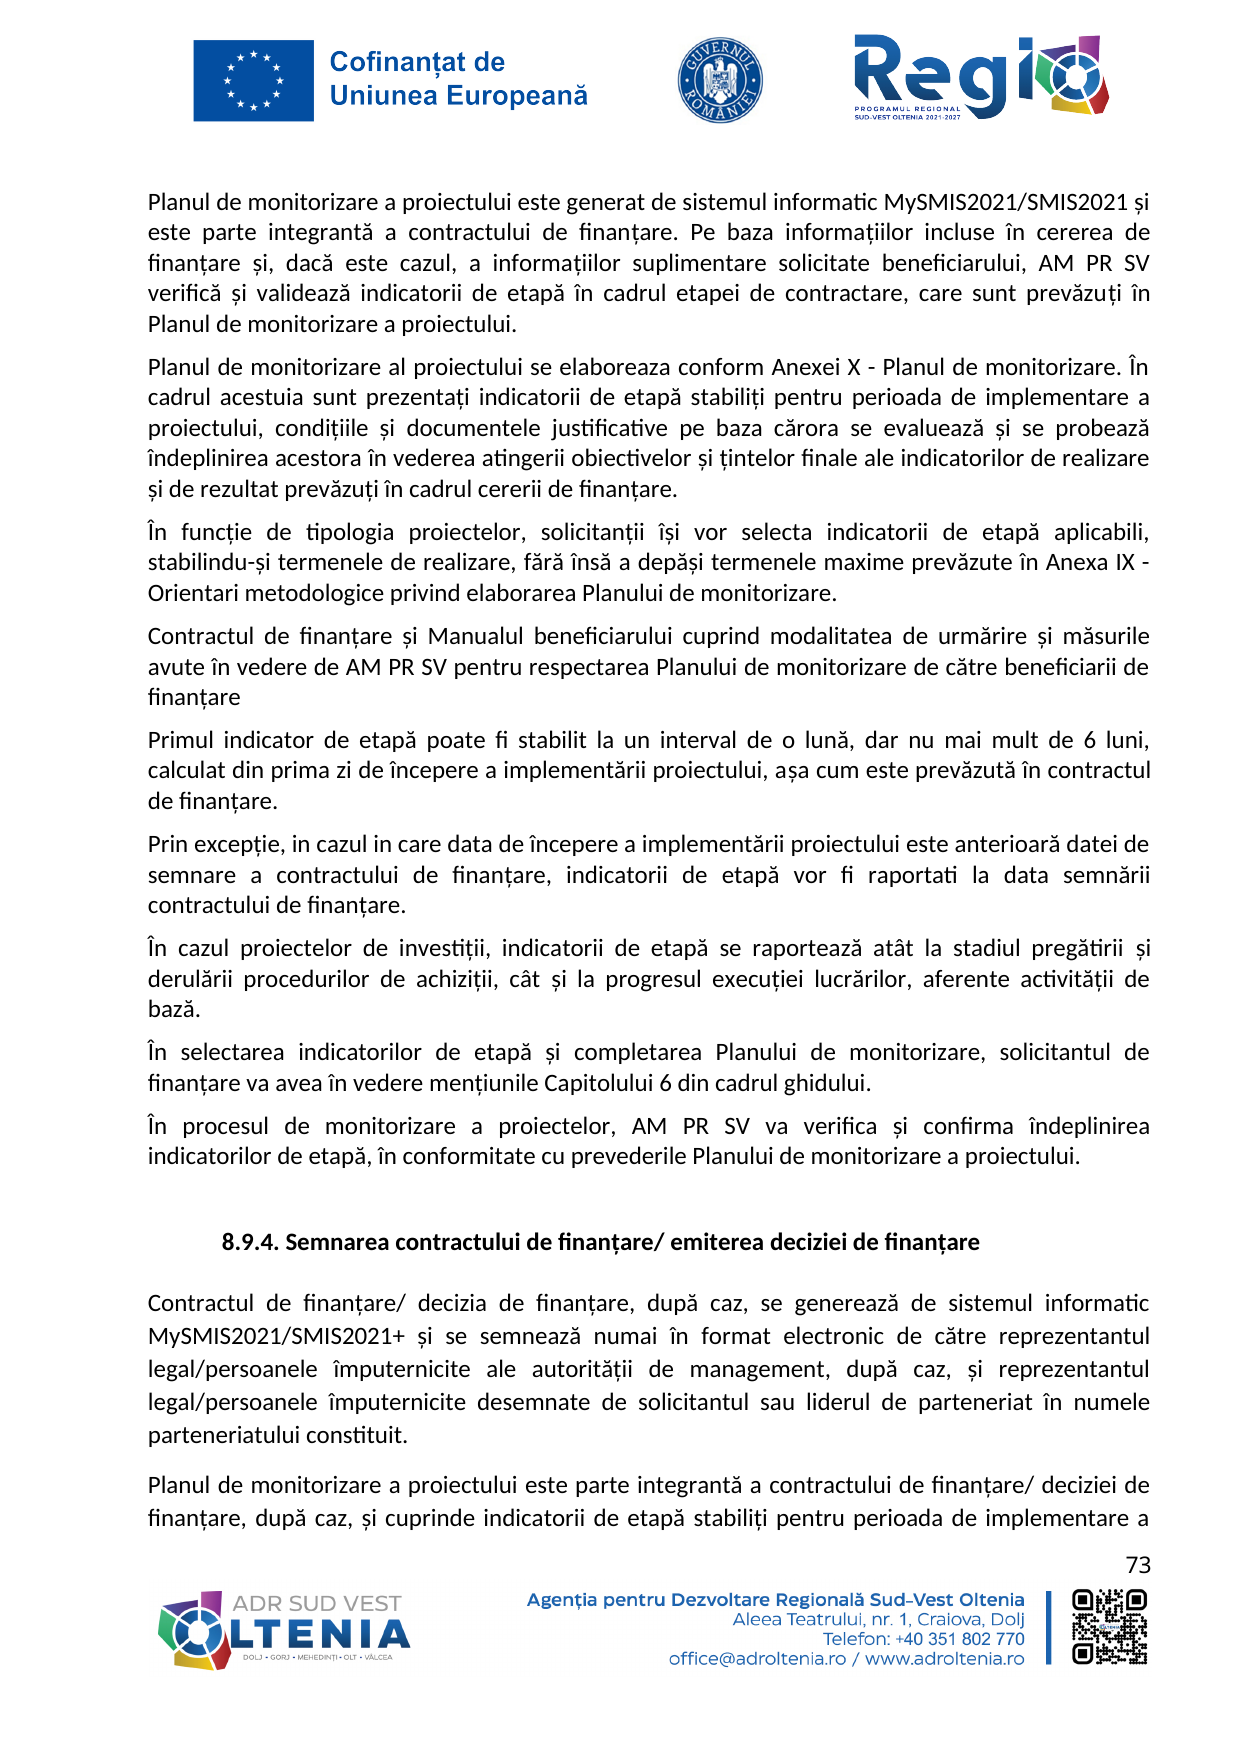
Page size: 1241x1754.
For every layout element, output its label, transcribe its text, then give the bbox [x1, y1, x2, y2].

text În funcție de tipologia proiectelor, solicitanții își vor selecta indicatorii de etapă aplicabili, stabilindu-și termenele de realizare, fără însă a depăși termenele maxime prevăzute în Anexa IX - Orientari metodologice privind elaborarea Planului de monitorizare. [148, 516, 1152, 608]
picture [852, 33, 1111, 123]
text Prin excepție, in cazul in care data de începere a implementării proiectului este anterioară datei de semnare a contractului de finanţare, indicatorii de etapă vor fi raportati la data semnării contractului de finanţare. [148, 828, 1152, 920]
picture [188, 35, 590, 125]
text În procesul de monitorizare a proiectelor, AM PR SV va verifica și confirma îndeplinirea indicatorilor de etapă, în conformitate cu prevederile Planului de monitorizare a proiectului. [148, 1110, 1152, 1171]
text Contractul de finanțare și Manualul beneficiarului cuprind modalitatea de urmărire și măsurile avute în vedere de AM PR SV pentru respectarea Planului de monitorizare de către beneficiarii de finanțare [148, 620, 1152, 712]
text 8.9.4. Semnarea contractului de finanțare/ emiterea deciziei de finanțare [222, 1226, 1152, 1257]
text În selectarea indicatorilor de etapă și completarea Planului de monitorizare, solicitantul de finanțare va avea în vedere mențiunile Capitolului 6 din cadrul ghidului. [148, 1036, 1152, 1097]
text În cazul proiectelor de investiții, indicatorii de etapă se raportează atât la stadiul pregătirii şi derulării procedurilor de achiziții, cât şi la progresul execuției lucrărilor, aferente activității de bază. [148, 932, 1152, 1024]
picture [148, 1579, 1152, 1677]
text Planul de monitorizare al proiectului se elaboreaza conform Anexei X - Planul de monitorizare. În cadrul acestuia sunt prezentați indicatorii de etapă stabiliți pentru perioada de implementare a proiectului, condițiile și documentele justificative pe baza cărora se evaluează și se probează îndeplinirea acestora în vederea atingerii obiectivelor și țintelor finale ale indicatorilor de realizare și de rezultat prevăzuți în cadrul cererii de finanțare. [148, 351, 1152, 503]
picture [674, 35, 768, 125]
text Primul indicator de etapă poate fi stabilit la un interval de o lună, dar nu mai mult de 6 luni, calculat din prima zi de începere a implementării proiectului, aşa cum este prevăzută în contractul de finanţare. [148, 724, 1152, 816]
text Contractul de finanțare/ decizia de finanțare, după caz, se generează de sistemul informatic MySMIS2021/SMIS2021+ și se semnează numai în format electronic de către reprezentantul legal/persoanele împuternicite ale autorității de management, după caz, și reprezentantul legal/persoanele împuternicite desemnate de solicitantul sau liderul de parteneriat în numele parteneriatului constituit. [148, 1287, 1152, 1450]
text Planul de monitorizare a proiectului este generat de sistemul informatic MySMIS2021/SMIS2021 și este parte integrantă a contractului de finanţare. Pe baza informaţiilor incluse în cererea de finanţare şi, dacă este cazul, a informaţiilor suplimentare solicitate beneficiarului, AM PR SV verifică şi validează indicatorii de etapă în cadrul etapei de contractare, care sunt prevăzuţi în Planul de monitorizare a proiectului. [148, 186, 1152, 338]
